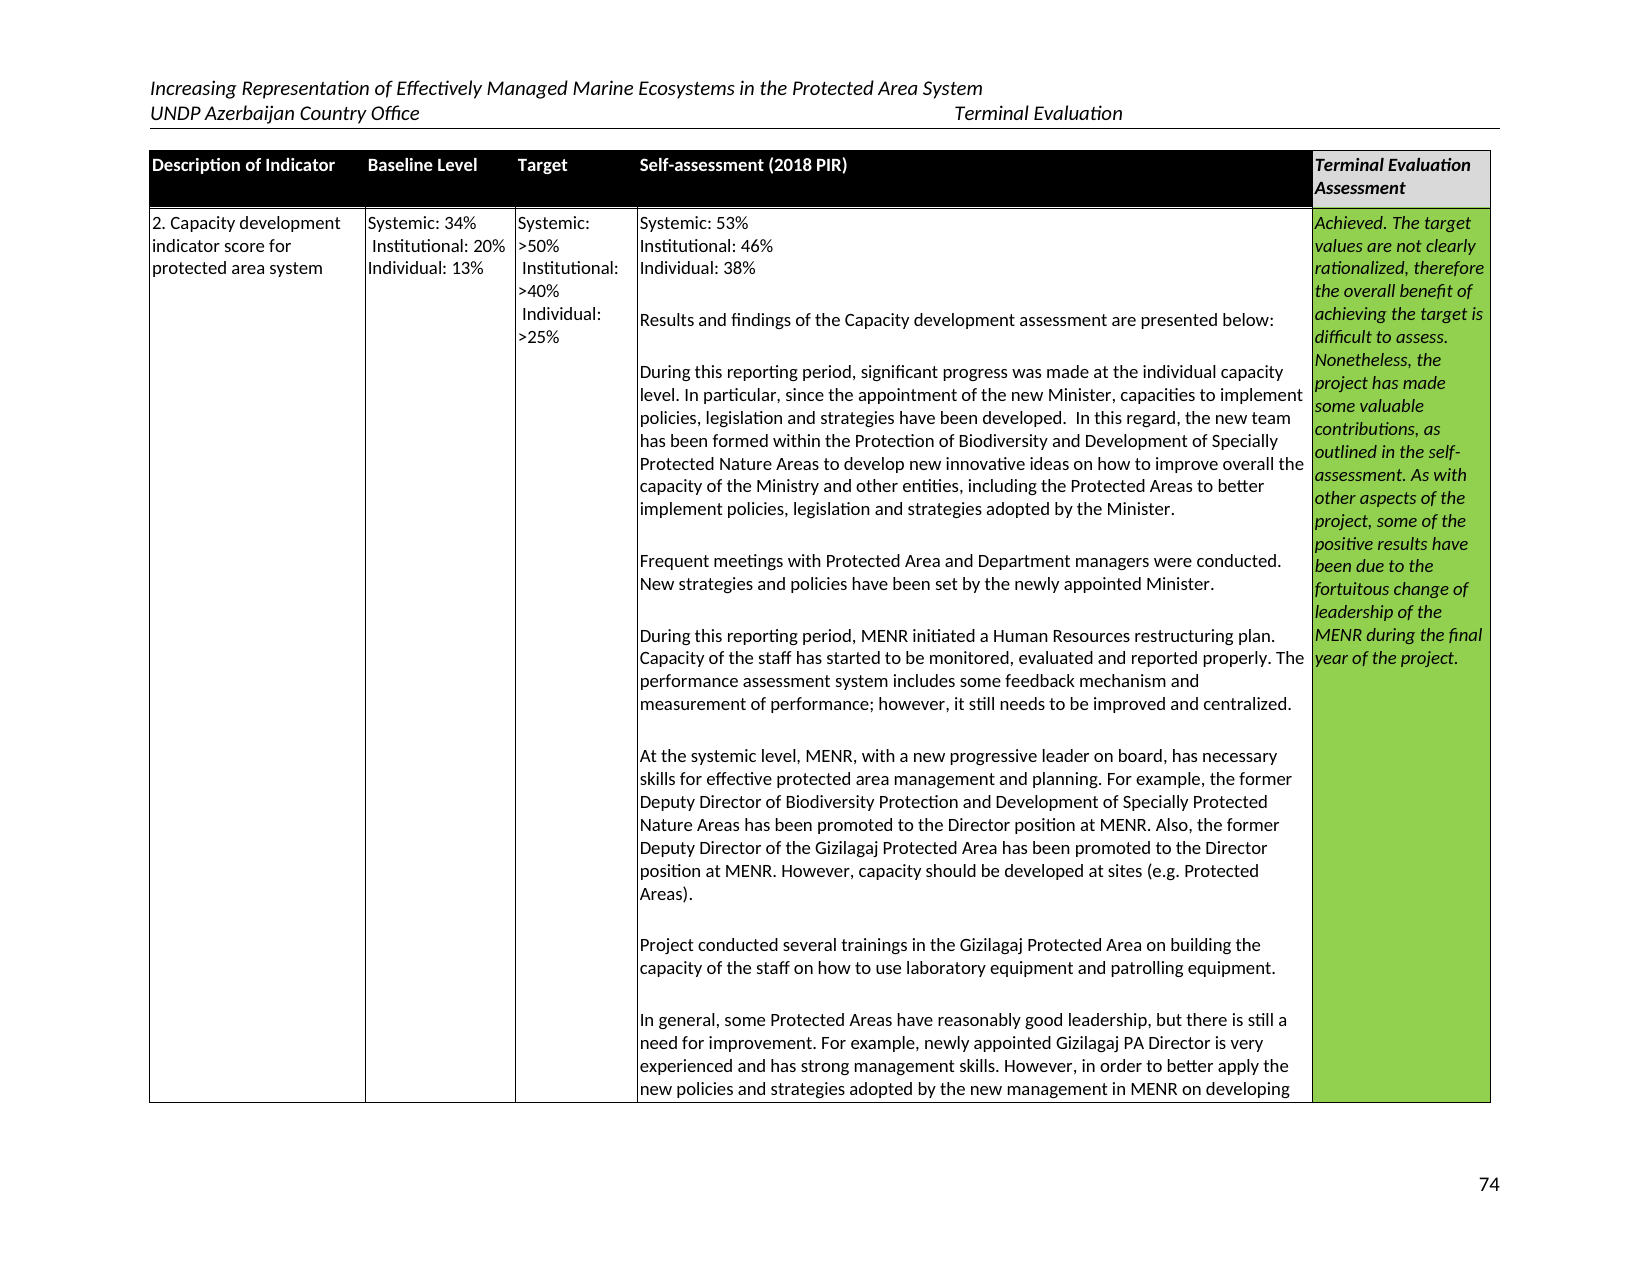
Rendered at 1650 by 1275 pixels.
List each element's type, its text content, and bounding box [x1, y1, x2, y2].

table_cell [638, 209, 1312, 1102]
table_header Self-assessment (2018 PIR) [638, 151, 1312, 207]
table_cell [1313, 209, 1490, 1102]
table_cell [150, 209, 365, 1102]
table_header Terminal Evaluation Assessment [1313, 151, 1490, 207]
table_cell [366, 209, 515, 1102]
table_header Baseline Level [366, 151, 515, 207]
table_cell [516, 209, 637, 1102]
table_header Target [516, 151, 637, 207]
table_header Description of Indicator [150, 151, 365, 207]
